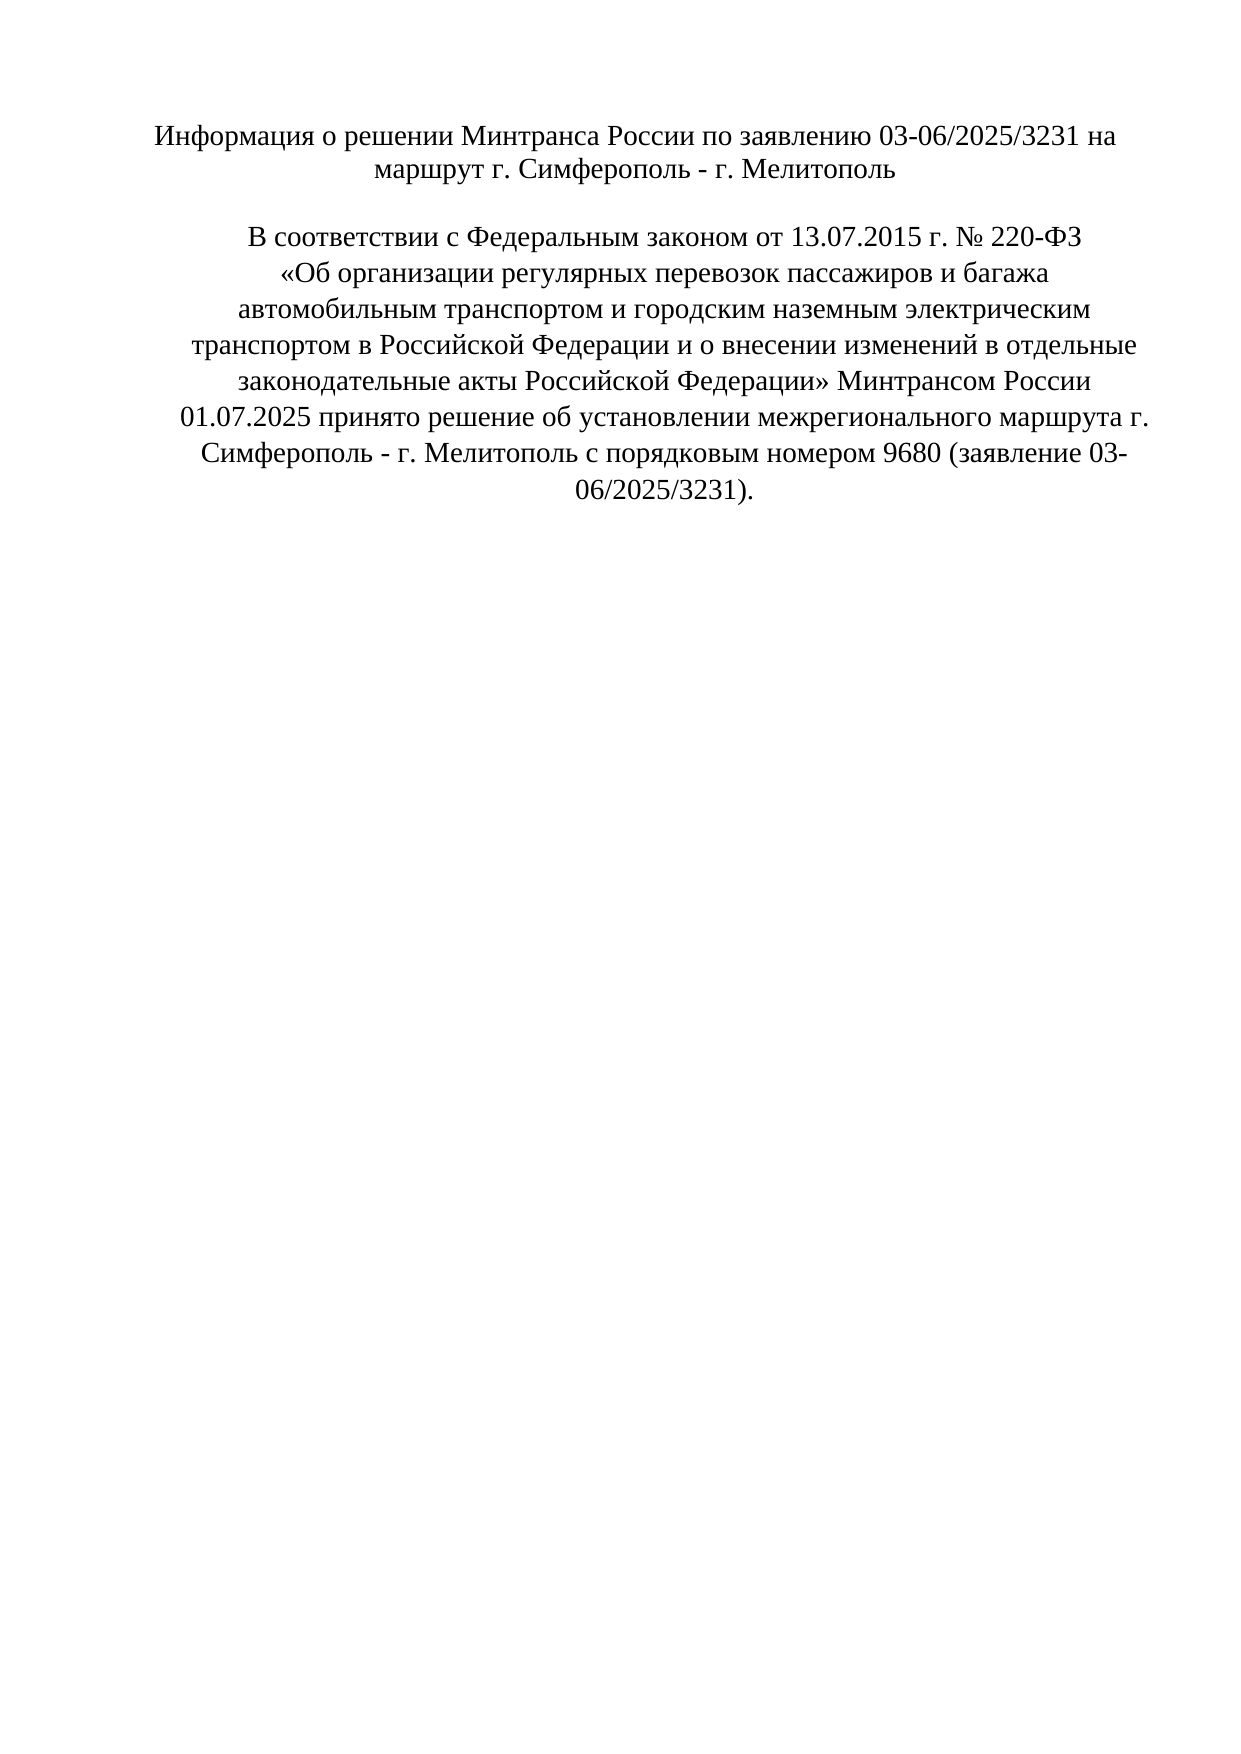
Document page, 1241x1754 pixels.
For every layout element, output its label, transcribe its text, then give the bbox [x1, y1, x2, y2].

text Информация о решении Минтранса России по заявлению 03-06/2025/3231 на маршрут г. Симферополь - г. Мелитополь [118, 118, 1152, 185]
text В соответствии с Федеральным законом от 13.07.2015 г. № 220-ФЗ «Об организации регулярных перевозок пассажиров и багажа автомобильным транспортом и городским наземным электрическим транспортом в Российской Федерации и о внесении изменений в отдельные законодательные акты Российской Федерации» Минтрансом России 01.07.2025 принято решение об установлении межрегионального маршрута г. Симферополь - г. Мелитополь с порядковым номером 9680 (заявление 03-06/2025/3231). [177, 219, 1152, 505]
